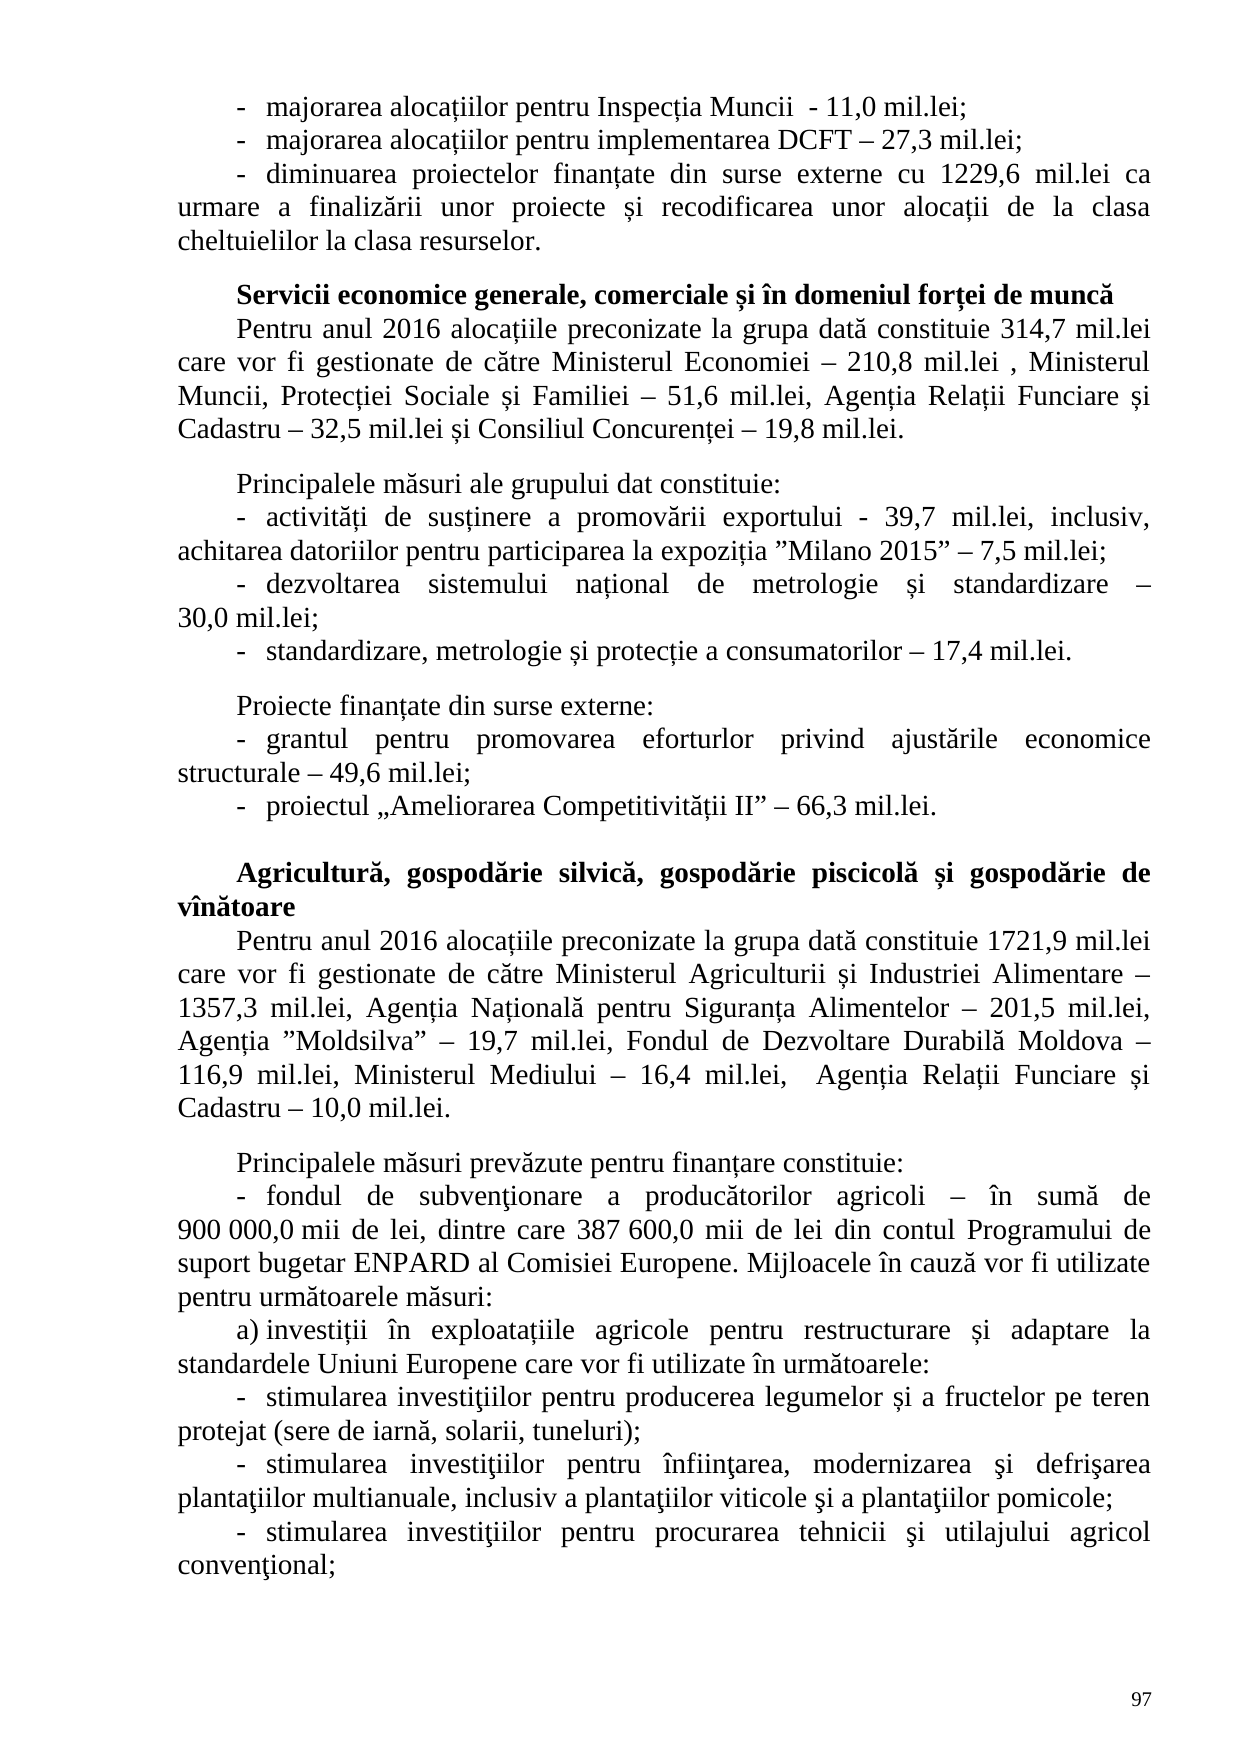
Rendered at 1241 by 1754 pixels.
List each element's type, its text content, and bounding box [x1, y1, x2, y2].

list stimularea investiţiilor pentru înfiinţarea, modernizarea şi defrişarea plantaţiilor multianuale, inclusiv a plantaţiilor viticole şi a plantaţiilor pomicole; [177, 1447, 1152, 1514]
list investiții în exploatațiile agricole pentru restructurare și adaptare la standardele Uniuni Europene care vor fi utilizate în următoarele: [177, 1312, 1152, 1379]
text Pentru anul 2016 alocațiile preconizate la grupa dată constituie 1721,9 mil.lei care vor fi gestionate de către Ministerul Agriculturii și Industriei Alimentare – 1357,3 mil.lei, Agenția Națională pentru Siguranța Alimentelor – 201,5 mil.lei, Agenția ”Moldsilva” – 19,7 mil.lei, Fondul de Dezvoltare Durabilă Moldova – 116,9 mil.lei, Ministerul Mediului – 16,4 mil.lei, Agenția Relații Funciare și Cadastru – 10,0 mil.lei. [177, 923, 1152, 1124]
text Pentru anul 2016 alocațiile preconizate la grupa dată constituie 314,7 mil.lei care vor fi gestionate de către Ministerul Economiei – 210,8 mil.lei , Ministerul Muncii, Protecției Sociale și Familiei – 51,6 mil.lei, Agenția Relații Funciare și Cadastru – 32,5 mil.lei și Consiliul Concurenței – 19,8 mil.lei. [177, 311, 1152, 445]
text Proiecte finanțate din surse externe: [236, 688, 1152, 721]
list majorarea alocațiilor pentru Inspecția Muncii - 11,0 mil.lei; [177, 89, 1152, 122]
list majorarea alocațiilor pentru implementarea DCFT – 27,3 mil.lei; [177, 122, 1152, 156]
list grantul pentru promovarea eforturlor privind ajustările economice structurale – 49,6 mil.lei; [177, 721, 1152, 788]
list proiectul „Ameliorarea Competitivității II” – 66,3 mil.lei. [177, 788, 1152, 822]
text Agricultură, gospodărie silvică, gospodărie piscicolă și gospodărie de vînătoare [177, 856, 1152, 923]
text Principalele măsuri ale grupului dat constituie: [236, 466, 1152, 499]
list diminuarea proiectelor finanțate din surse externe cu 1229,6 mil.lei ca urmare a finalizării unor proiecte și recodificarea unor alocații de la clasa cheltuielilor la clasa resurselor. [177, 156, 1152, 256]
text Servicii economice generale, comerciale și în domeniul forței de muncă [236, 277, 1152, 311]
list standardizare, metrologie și protecție a consumatorilor – 17,4 mil.lei. [177, 633, 1152, 667]
text Principalele măsuri prevăzute pentru finanțare constituie: [236, 1145, 1152, 1178]
list stimularea investiţiilor pentru procurarea tehnicii şi utilajului agricol convenţional; [177, 1514, 1152, 1581]
list fondul de subvenţionare a producătorilor agricoli – în sumă de 900 000,0 mii de lei, dintre care 387 600,0 mii de lei din contul Programului de suport bugetar ENPARD al Comisiei Europene. Mijloacele în cauză vor fi utilizate pentru următoarele măsuri: [177, 1178, 1152, 1312]
list dezvoltarea sistemului național de metrologie și standardizare – 30,0 mil.lei; [177, 566, 1152, 633]
list activități de susținere a promovării exportului - 39,7 mil.lei, inclusiv, achitarea datoriilor pentru participarea la expoziția ”Milano 2015” – 7,5 mil.lei; [177, 499, 1152, 566]
list stimularea investiţiilor pentru producerea legumelor și a fructelor pe teren protejat (sere de iarnă, solarii, tuneluri); [177, 1379, 1152, 1447]
